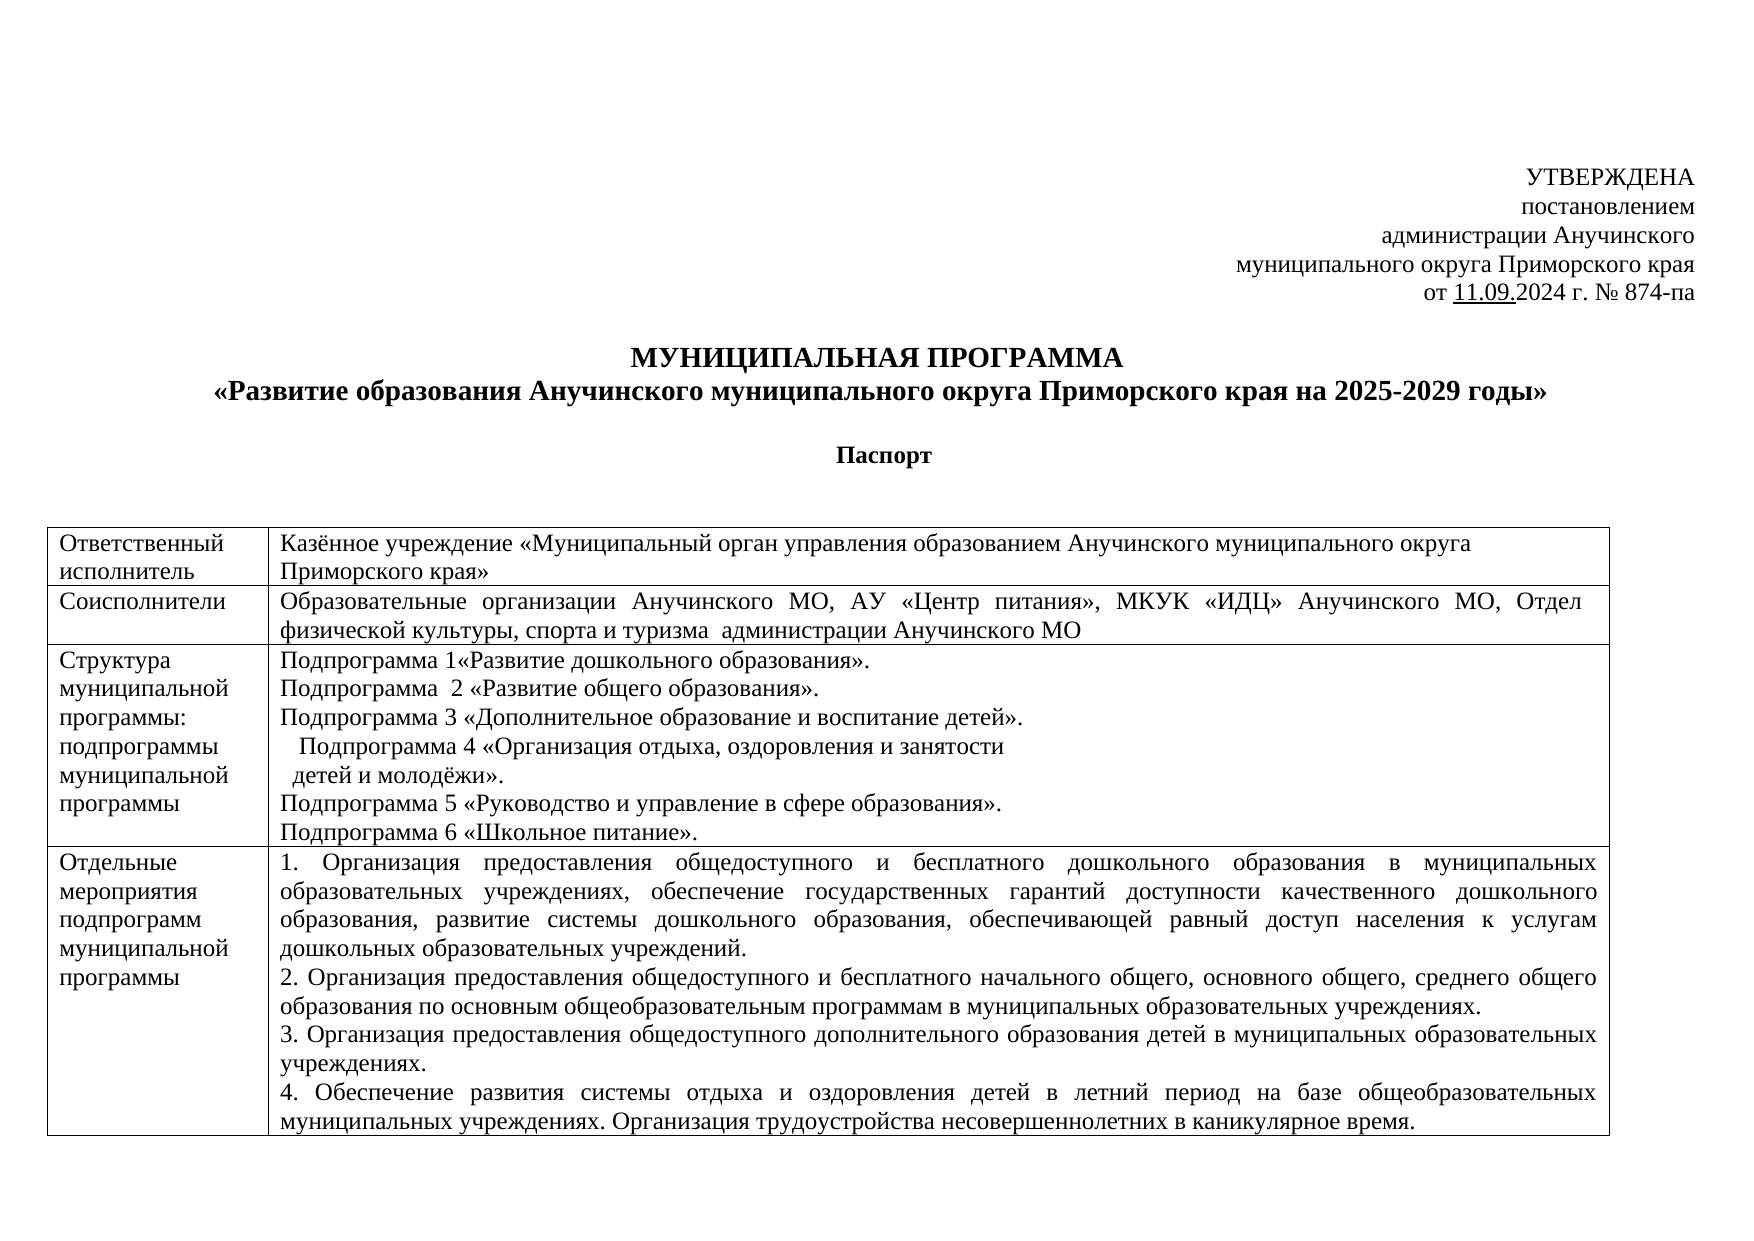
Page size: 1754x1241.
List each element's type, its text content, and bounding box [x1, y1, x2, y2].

table_cell Подпрограмма 1«Развитие дошкольного образования». Подпрограмма 2 «Развитие общего образования». Подпрограмма 3 «Дополнительное образование и воспитание детей». Подпрограмма 4 «Организация отдыха, оздоровления и занятости детей и молодёжи». Подпрограмма 5 «Руководство и управление в сфере образования». Подпрограмма 6 «Школьное питание». [269, 645, 1609, 846]
table_cell Структура муниципальной программы: подпрограммы муниципальной программы [48, 645, 268, 846]
text Паспорт [59, 440, 1702, 469]
text МУНИЦИПАЛЬНАЯ ПРОГРАММА [59, 340, 1695, 373]
text муниципального округа Приморского края [59, 249, 1695, 277]
text «Развитие образования Анучинского муниципального округа Приморского края на 2025-2029 годы» [59, 373, 1695, 407]
text от 11.09.2024 г. № 874-па [59, 277, 1695, 306]
text постановлением [59, 191, 1695, 220]
table_cell Соисполнители [48, 586, 268, 644]
table_header Ответственный исполнитель [48, 528, 268, 585]
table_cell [48, 847, 268, 1134]
table_header Казённое учреждение «Муниципальный орган управления образованием Анучинского муниципального округа Приморского края» [269, 528, 1609, 585]
text УТВЕРЖДЕНА [59, 162, 1695, 191]
table_cell Образовательные организации Анучинского МО, АУ «Центр питания», МКУК «ИДЦ» Анучинского МО, Отдел физической культуры, спорта и туризма администрации Анучинского МО [269, 586, 1609, 644]
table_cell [269, 847, 1609, 1134]
text администрации Анучинского [59, 220, 1695, 249]
